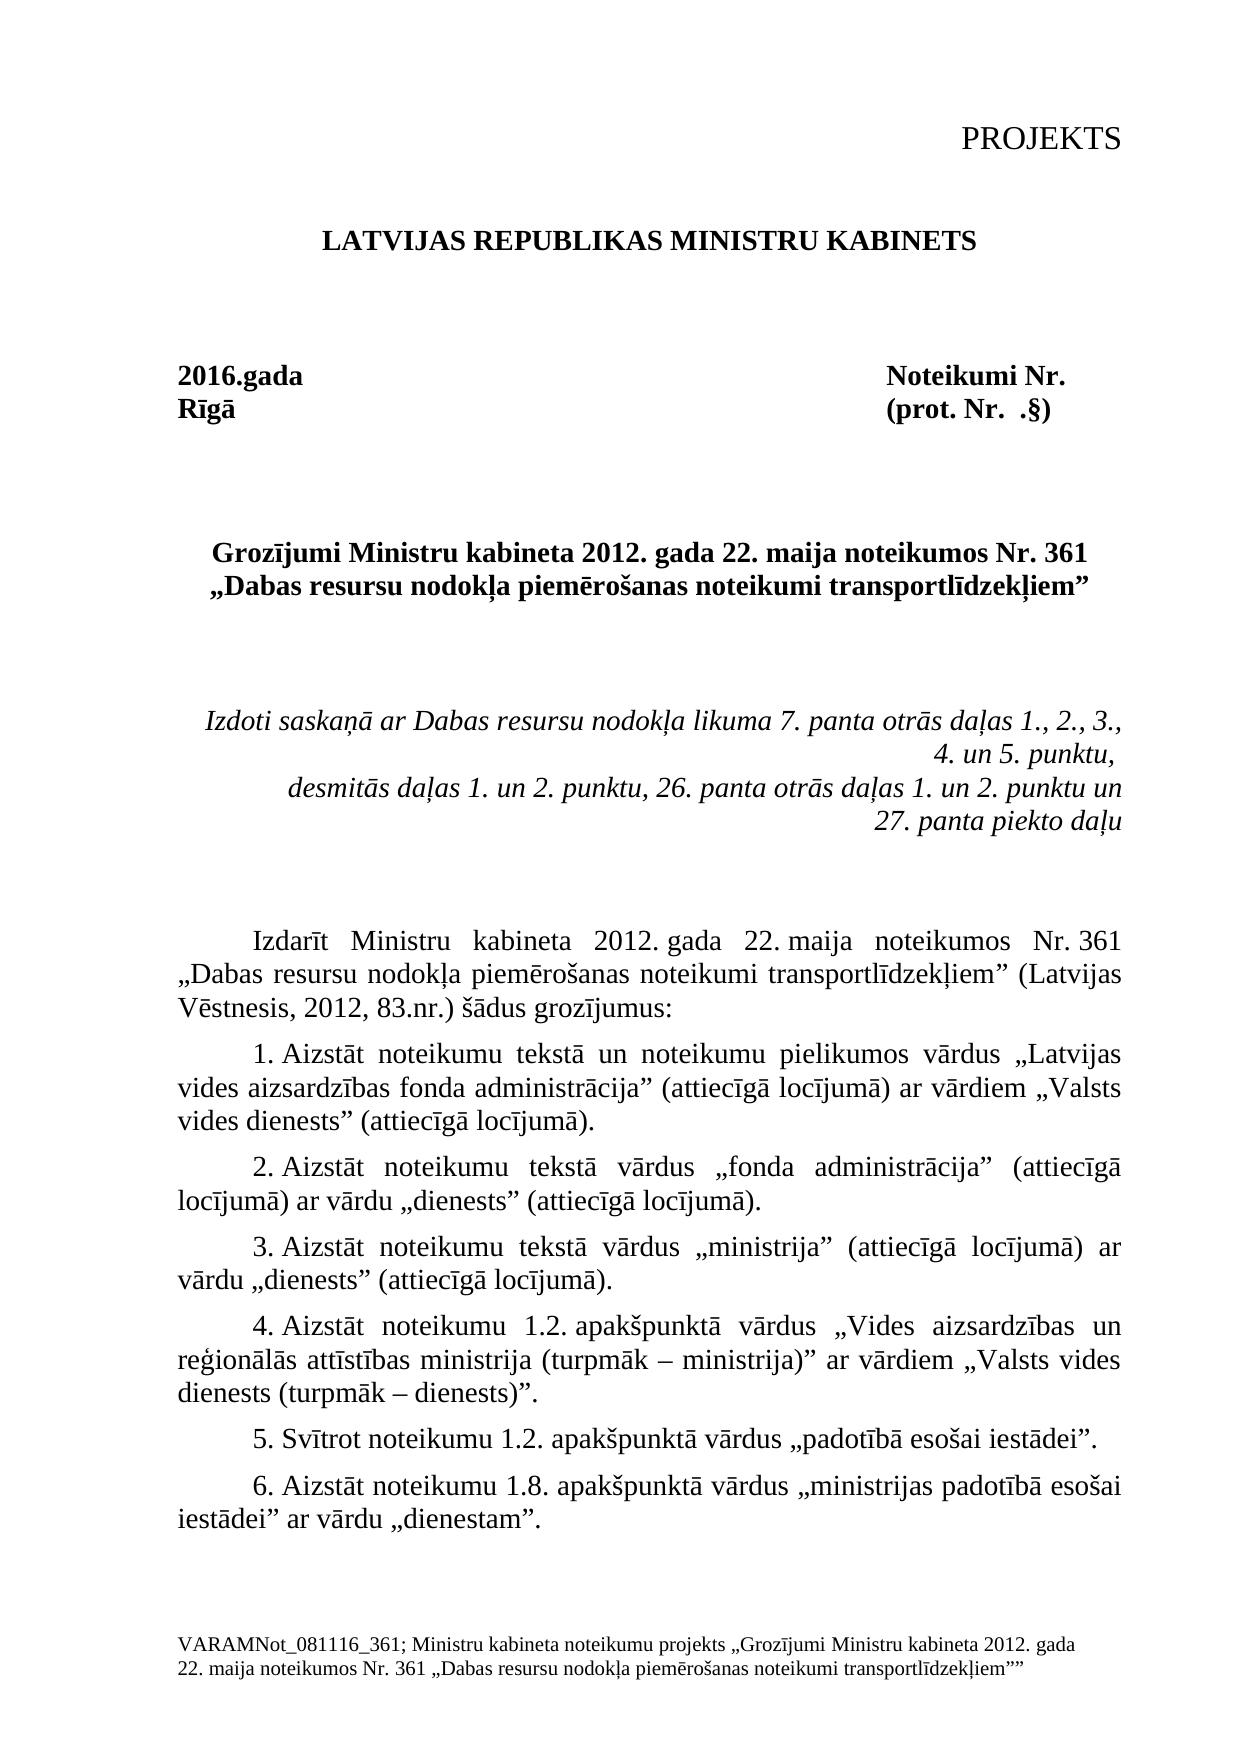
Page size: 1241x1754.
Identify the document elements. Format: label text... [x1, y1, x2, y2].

text 1. Aizstāt noteikumu tekstā un noteikumu pielikumos vārdus „Latvijas vides aizsardzības fonda administrācija” (attiecīgā locījumā) ar vārdiem „Valsts vides dienests” (attiecīgā locījumā). [177, 1036, 1122, 1137]
text 3. Aizstāt noteikumu tekstā vārdus „ministrija” (attiecīgā locījumā) ar vārdu „dienests” (attiecīgā locījumā). [177, 1229, 1122, 1296]
text 4. Aizstāt noteikumu 1.2. apakšpunktā vārdus „Vides aizsardzības un reģionālās attīstības ministrija (turpmāk – ministrija)” ar vārdiem „Valsts vides dienests (turpmāk – dienests)”. [177, 1308, 1122, 1409]
text Grozījumi Ministru kabineta 2012. gada 22. maija noteikumos Nr. 361 „Dabas resursu nodokļa piemērošanas noteikumi transportlīdzekļiem” [177, 535, 1122, 602]
text 5. Svītrot noteikumu 1.2. apakšpunktā vārdus „padotībā esošai iestādei”. [177, 1422, 1122, 1455]
text 2. Aizstāt noteikumu tekstā vārdus „fonda administrācija” (attiecīgā locījumā) ar vārdu „dienests” (attiecīgā locījumā). [177, 1149, 1122, 1216]
text Izdoti saskaņā ar Dabas resursu nodokļa likuma 7. panta otrās daļas 1., 2., 3., 4. un 5. punktu, desmitās daļas 1. un 2. punktu, 26. panta otrās daļas 1. un 2. punktu un 27. panta piekto daļu [177, 703, 1122, 837]
text LATVIJAS REPUBLIKAS MINISTRU KABINETS [177, 223, 1122, 257]
subtitle PROJEKTS [177, 118, 1122, 156]
text Izdarīt Ministru kabineta 2012. gada 22. maija noteikumos Nr. 361 „Dabas resursu nodokļa piemērošanas noteikumi transportlīdzekļiem” (Latvijas Vēstnesis, 2012, 83.nr.) šādus grozījumus: [177, 923, 1122, 1024]
text 6. Aizstāt noteikumu 1.8. apakšpunktā vārdus „ministrijas padotībā esošai iestādei” ar vārdu „dienestam”. [177, 1468, 1122, 1535]
text 2016.gada Noteikumi Nr. Rīgā (prot. Nr. .§) [177, 358, 1122, 425]
